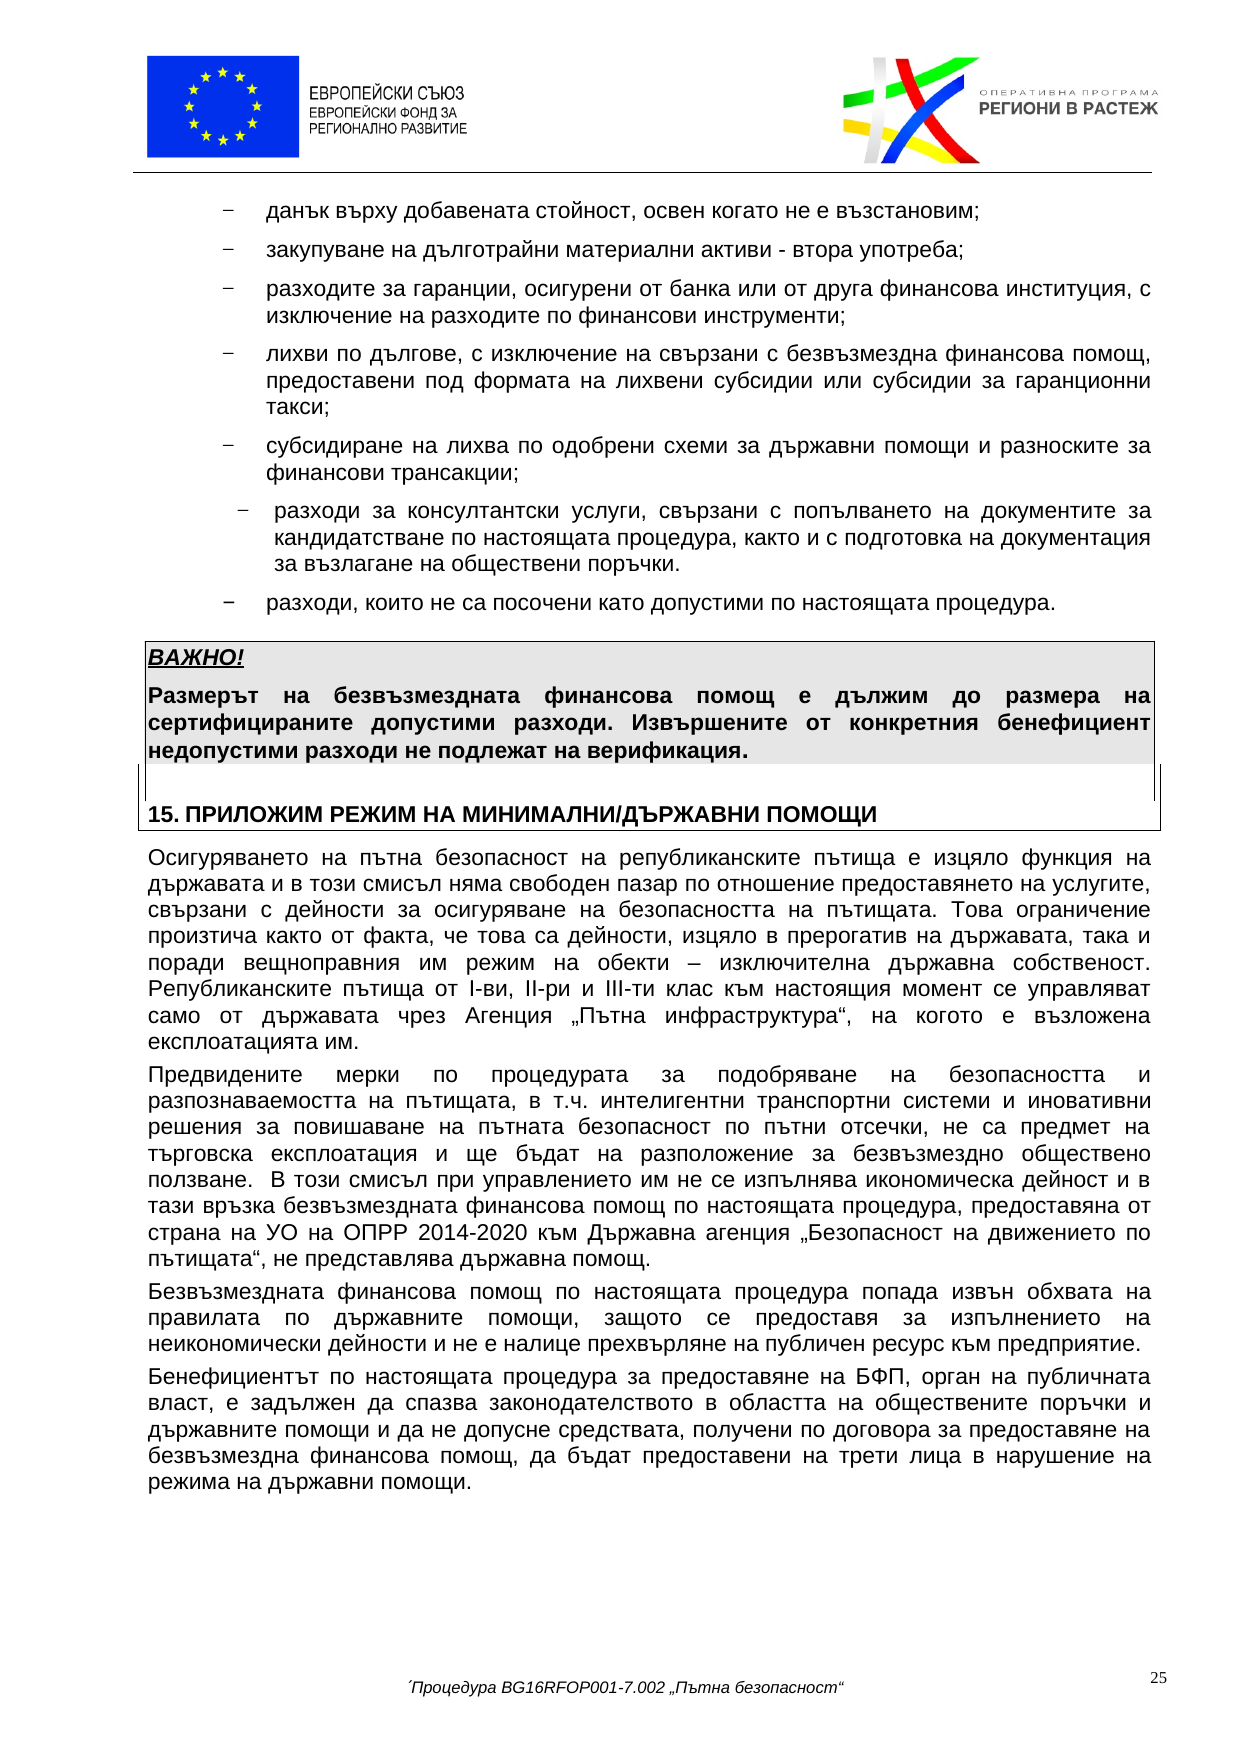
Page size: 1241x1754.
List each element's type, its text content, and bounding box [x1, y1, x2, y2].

text Осигуряването на пътна безопасност на републиканските пътища е изцяло функция на държавата и в този смисъл няма свободен пазар по отношение предоставянето на услугите, свързани с дейности за осигуряване на безопасността на пътищата. Това ограничение произтича както от факта, че това са дейности, изцяло в прерогатив на държавата, така и поради вещноправния им режим на обекти – изключителна държавна собственост. Републиканските пътища от І-ви, ІІ-ри и ІІІ-ти клас към настоящия момент се управляват само от държавата чрез Агенция „Пътна инфраструктура“, на когото е възложена експлоатацията им. [148, 843, 1152, 1054]
picture [826, 48, 1182, 171]
list разходи, които не са посочени като допустими по настоящата процедура. [222, 589, 1152, 616]
list лихви по дългове, с изключение на свързани с безвъзмездна финансова помощ, предоставени под формата на лихвени субсидии или субсидии за гаранционни такси; [222, 340, 1152, 419]
list разходите за гаранции, осигурени от банка или от друга финансова институция, с изключение на разходите по финансови инструменти; [222, 275, 1152, 328]
text Безвъзмездната финансова помощ по настоящата процедура попада извън обхвата на правилата по държавните помощи, защото се предоставя за изпълнението на неикономически дейности и не е налице прехвърляне на публичен ресурс към предприятие. [148, 1278, 1152, 1357]
list закупуване на дълготрайни материални активи - втора употреба; [222, 236, 1152, 263]
list субсидиране на лихва по одобрени схеми за държавни помощи и разноските за финансови трансакции; [222, 432, 1152, 485]
text ВАЖНО! [146, 642, 1154, 670]
list данък върху добавената стойност, освен когато не е възстановим; [222, 197, 1152, 224]
text Бенефициентът по настоящата процедура за предоставяне на БФП, орган на публичната власт, е задължен да спазва законодателството в областта на обществените поръчки и държавните помощи и да не допусне средствата, получени по договора за предоставяне на безвъзмездна финансова помощ, да бъдат предоставени на трети лица в нарушение на режима на държавни помощи. [148, 1363, 1152, 1495]
picture [132, 44, 495, 171]
subtitle приложим Режим на минимални/държавни помощи [139, 798, 1160, 830]
list разходи за консултантски услуги, свързани с попълването на документите за кандидатстване по настоящата процедура, както и с подготовка на документация за възлагане на обществени поръчки. [236, 497, 1152, 577]
text Размерът на безвъзмездната финансова помощ е дължим до размера на сертифицираните допустими разходи. Извършените от конкретния бенефициент недопустими разходи не подлежат на верификация. [146, 679, 1154, 764]
text Предвидените мерки по процедурата за подобряване на безопасността и разпознаваемостта на пътищата, в т.ч. интелигентни транспортни системи и иновативни решения за повишаване на пътната безопасност по пътни отсечки, не са предмет на търговска експлоатация и ще бъдат на разположение за безвъзмездно обществено ползване. В този смисъл при управлението им не се изпълнява икономическа дейност и в тази връзка безвъзмездната финансова помощ по настоящата процедура, предоставяна от страна на УО на ОПРР 2014-2020 към Държавна агенция „Безопасност на движението по пътищата“, не представлява държавна помощ. [148, 1061, 1152, 1271]
